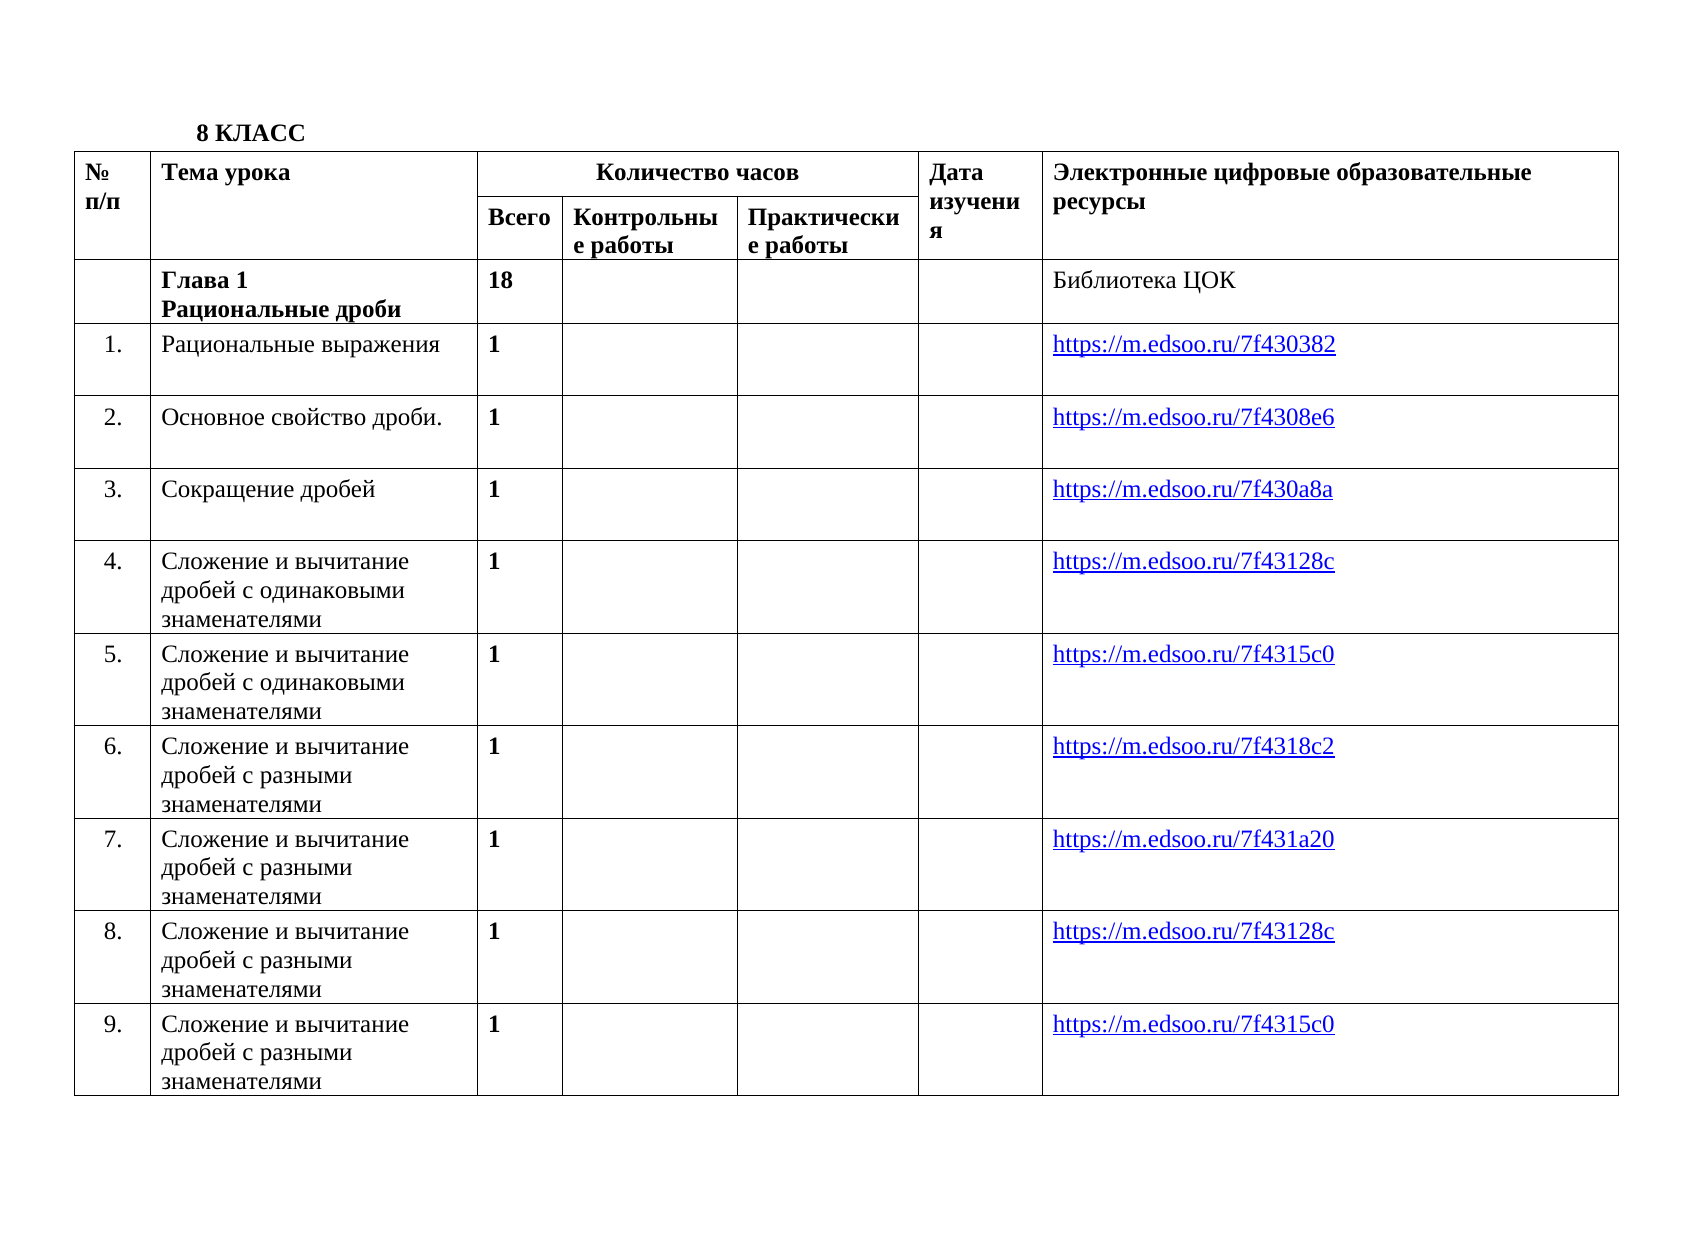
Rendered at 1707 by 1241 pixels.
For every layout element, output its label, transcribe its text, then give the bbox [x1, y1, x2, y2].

table_cell [75, 324, 150, 395]
table_cell 1 [478, 469, 562, 540]
table_cell [75, 726, 150, 817]
table_cell https://m.edsoo.ru/7f43128c [1043, 541, 1618, 632]
table_cell [738, 324, 918, 395]
table_cell [75, 541, 150, 632]
table_cell https://m.edsoo.ru/7f431a20 [1043, 819, 1618, 910]
table_cell 1 [478, 911, 562, 1002]
table_cell Основное свойство дроби. [151, 396, 477, 468]
table_cell [919, 396, 1042, 468]
table_cell Сложение и вычитание дробей с одинаковыми знаменателями [151, 634, 477, 725]
table_cell [738, 541, 918, 632]
table_cell [919, 541, 1042, 632]
table_cell [75, 396, 150, 468]
table_cell [919, 726, 1042, 817]
table_cell [738, 396, 918, 468]
table_cell Библиотека ЦОК [1043, 260, 1618, 323]
table_cell https://m.edsoo.ru/7f43128c [1043, 911, 1618, 1002]
table_cell 1 [478, 1004, 562, 1095]
table_cell [563, 911, 737, 1002]
table_header Количество часов [478, 152, 918, 196]
table_cell Сложение и вычитание дробей с разными знаменателями [151, 1004, 477, 1095]
table_cell [75, 469, 150, 540]
table_cell Сложение и вычитание дробей с разными знаменателями [151, 726, 477, 817]
table_cell [563, 726, 737, 817]
table_cell 1 [478, 324, 562, 395]
table_cell [919, 911, 1042, 1002]
table_cell [738, 634, 918, 725]
table_header Дата изучения [919, 152, 1042, 259]
table_cell 18 [478, 260, 562, 323]
table_cell 1 [478, 541, 562, 632]
table_cell https://m.edsoo.ru/7f430382 [1043, 324, 1618, 395]
table_cell [75, 911, 150, 1002]
table_cell [738, 819, 918, 910]
table_cell https://m.edsoo.ru/7f4315c0 [1043, 634, 1618, 725]
text 8 КЛАСС [190, 118, 1618, 147]
table_cell 1 [478, 726, 562, 817]
table_cell Контрольные работы [563, 197, 737, 259]
table_cell Сложение и вычитание дробей с разными знаменателями [151, 911, 477, 1002]
table_cell 1 [478, 819, 562, 910]
table_header Тема урока [151, 152, 477, 259]
table_cell 1 [478, 396, 562, 468]
table_cell Практические работы [738, 197, 918, 259]
table_cell [738, 911, 918, 1002]
table_cell 1 [478, 634, 562, 725]
table_cell Сложение и вычитание дробей с одинаковыми знаменателями [151, 541, 477, 632]
table_cell Рациональные выражения [151, 324, 477, 395]
table_cell [738, 726, 918, 817]
table_cell [738, 1004, 918, 1095]
table_cell [75, 260, 150, 323]
table_cell Сложение и вычитание дробей с разными знаменателями [151, 819, 477, 910]
table_cell [919, 469, 1042, 540]
table_cell Всего [478, 197, 562, 259]
table_cell [75, 1004, 150, 1095]
table_cell [563, 541, 737, 632]
table_cell [563, 1004, 737, 1095]
table_cell [563, 260, 737, 323]
table_cell https://m.edsoo.ru/7f4318c2 [1043, 726, 1618, 817]
table_cell [919, 634, 1042, 725]
table_cell [919, 324, 1042, 395]
table_cell [919, 260, 1042, 323]
table_cell [738, 469, 918, 540]
table_cell [75, 634, 150, 725]
table_cell [919, 1004, 1042, 1095]
table_cell [919, 819, 1042, 910]
table_cell [563, 819, 737, 910]
table_header Электронные цифровые образовательные ресурсы [1043, 152, 1618, 259]
table_cell [563, 634, 737, 725]
table_cell https://m.edsoo.ru/7f4315c0 [1043, 1004, 1618, 1095]
table_cell https://m.edsoo.ru/7f4308e6 [1043, 396, 1618, 468]
table_cell Сокращение дробей [151, 469, 477, 540]
table_cell [563, 469, 737, 540]
table_cell [563, 396, 737, 468]
table_header № п/п [75, 152, 150, 259]
table_cell Глава 1 Рациональные дроби [151, 260, 477, 323]
table_cell [563, 324, 737, 395]
table_cell [738, 260, 918, 323]
table_cell [75, 819, 150, 910]
table_cell https://m.edsoo.ru/7f430a8a [1043, 469, 1618, 540]
